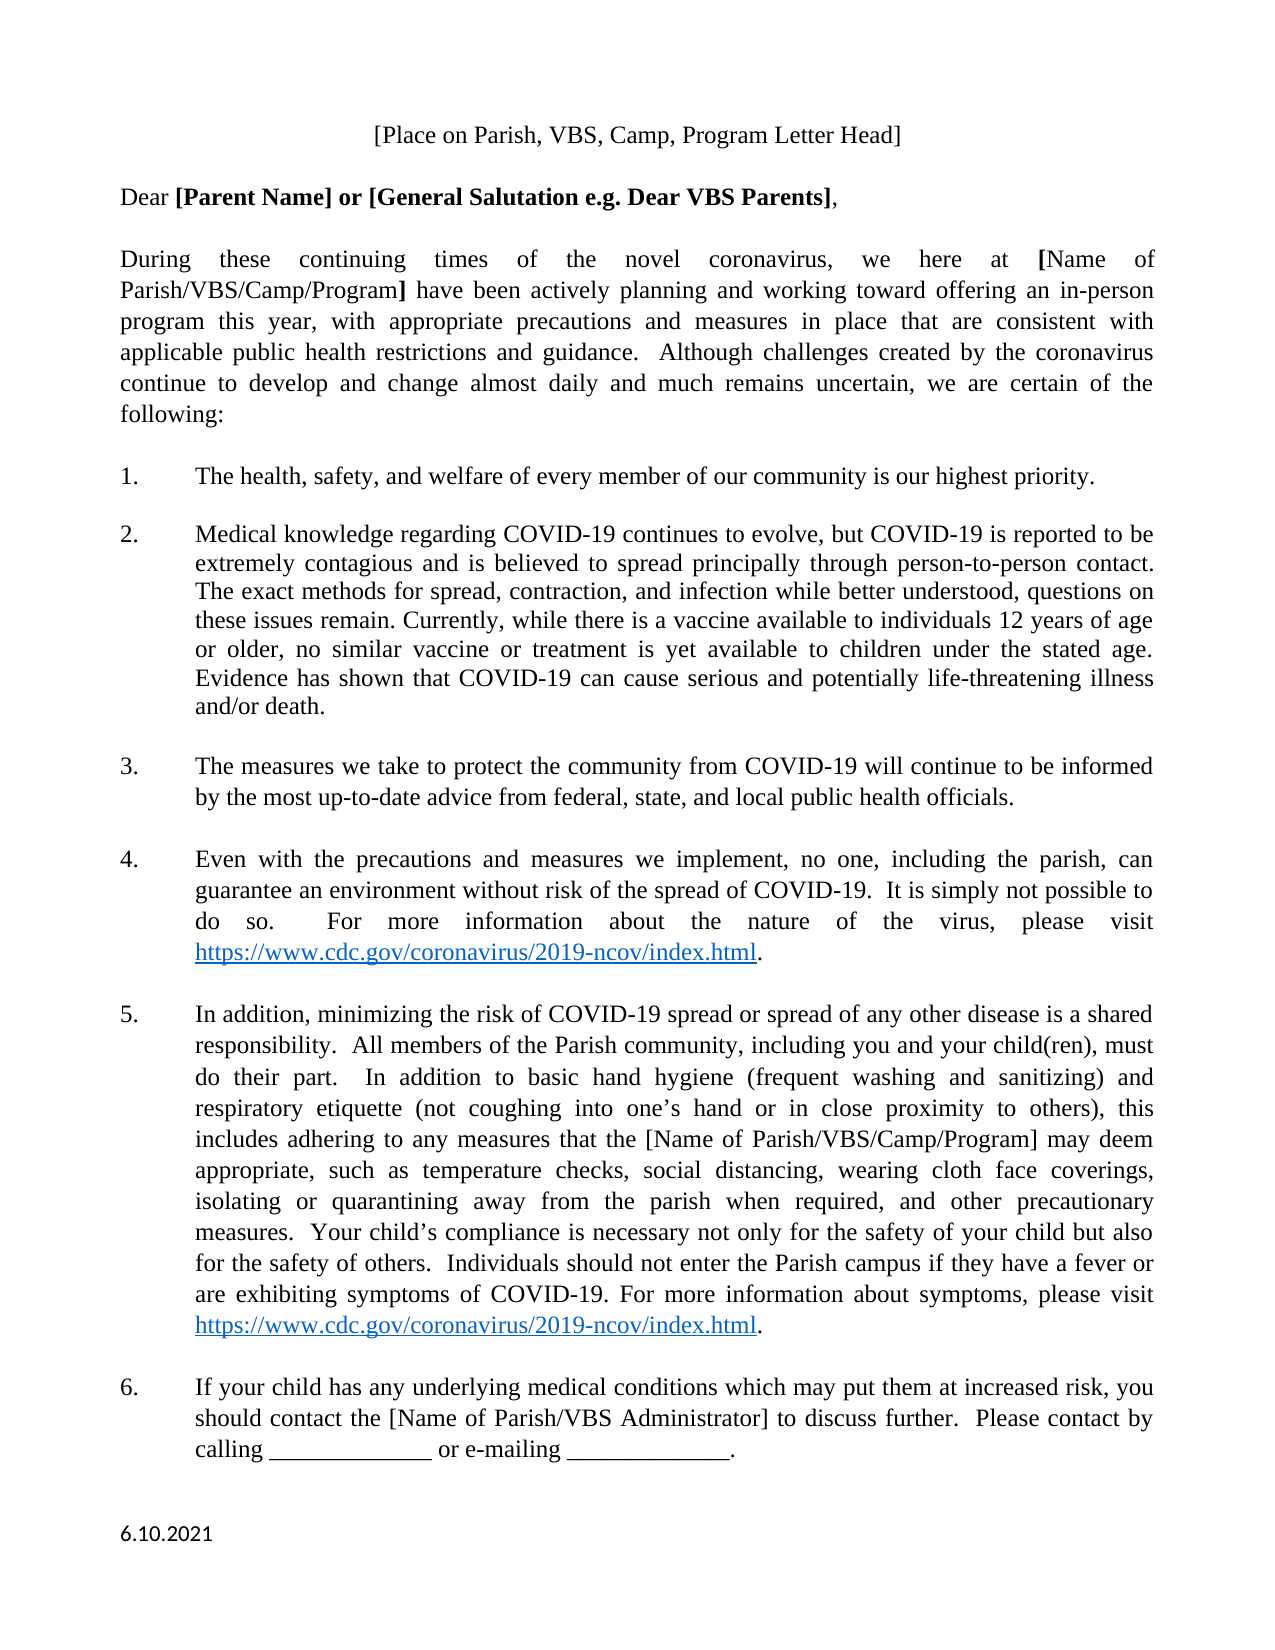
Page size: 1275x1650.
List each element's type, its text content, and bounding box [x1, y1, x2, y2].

text Dear [Parent Name] or [General Salutation e.g. Dear VBS Parents], [120, 182, 1155, 211]
list In addition, minimizing the risk of COVID-19 spread or spread of any other disease is a shared responsibility. All members of the Parish community, including you and your child(ren), must do their part. In addition to basic hand hygiene (frequent washing and sanitizing) and respiratory etiquette (not coughing into one’s hand or in close proximity to others), this includes adhering to any measures that the [Name of Parish/VBS/Camp/Program] may deem appropriate, such as temperature checks, social distancing, wearing cloth face coverings, isolating or quarantining away from the parish when required, and other precautionary measures. Your child’s compliance is necessary not only for the safety of your child but also for the safety of others. Individuals should not enter the Parish campus if they have a fever or are exhibiting symptoms of COVID-19. For more information about symptoms, please visit https://www.cdc.gov/coronavirus/2019-ncov/index.html. [120, 999, 1155, 1339]
text During these continuing times of the novel coronavirus, we here at [Name of Parish/VBS/Camp/Program] have been actively planning and working toward offering an in-person program this year, with appropriate precautions and measures in place that are consistent with applicable public health restrictions and guidance. Although challenges created by the coronavirus continue to develop and change almost daily and much remains uncertain, we are certain of the following: [120, 244, 1155, 428]
list Medical knowledge regarding COVID-19 continues to evolve, but COVID-19 is reported to be extremely contagious and is believed to spread principally through person-to-person contact. The exact methods for spread, contraction, and infection while better understood, questions on these issues remain. Currently, while there is a vaccine available to individuals 12 years of age or older, no similar vaccine or treatment is yet available to children under the stated age. Evidence has shown that COVID-19 can cause serious and potentially life-threatening illness and/or death. [120, 519, 1155, 720]
text [Place on Parish, VBS, Camp, Program Letter Head] [120, 120, 1155, 149]
list If your child has any underlying medical conditions which may put them at increased risk, you should contact the [Name of Parish/VBS Administrator] to discuss further. Please contact by calling _____________ or e-mailing _____________. [120, 1372, 1155, 1463]
list Even with the precautions and measures we implement, no one, including the parish, can guarantee an environment without risk of the spread of COVID-19. It is simply not possible to do so. For more information about the nature of the virus, please visit https://www.cdc.gov/coronavirus/2019-ncov/index.html. [120, 844, 1155, 966]
list The health, safety, and welfare of every member of our community is our highest priority. [120, 461, 1155, 490]
list The measures we take to protect the community from COVID-19 will continue to be informed by the most up-to-date advice from federal, state, and local public health officials. [120, 751, 1155, 811]
